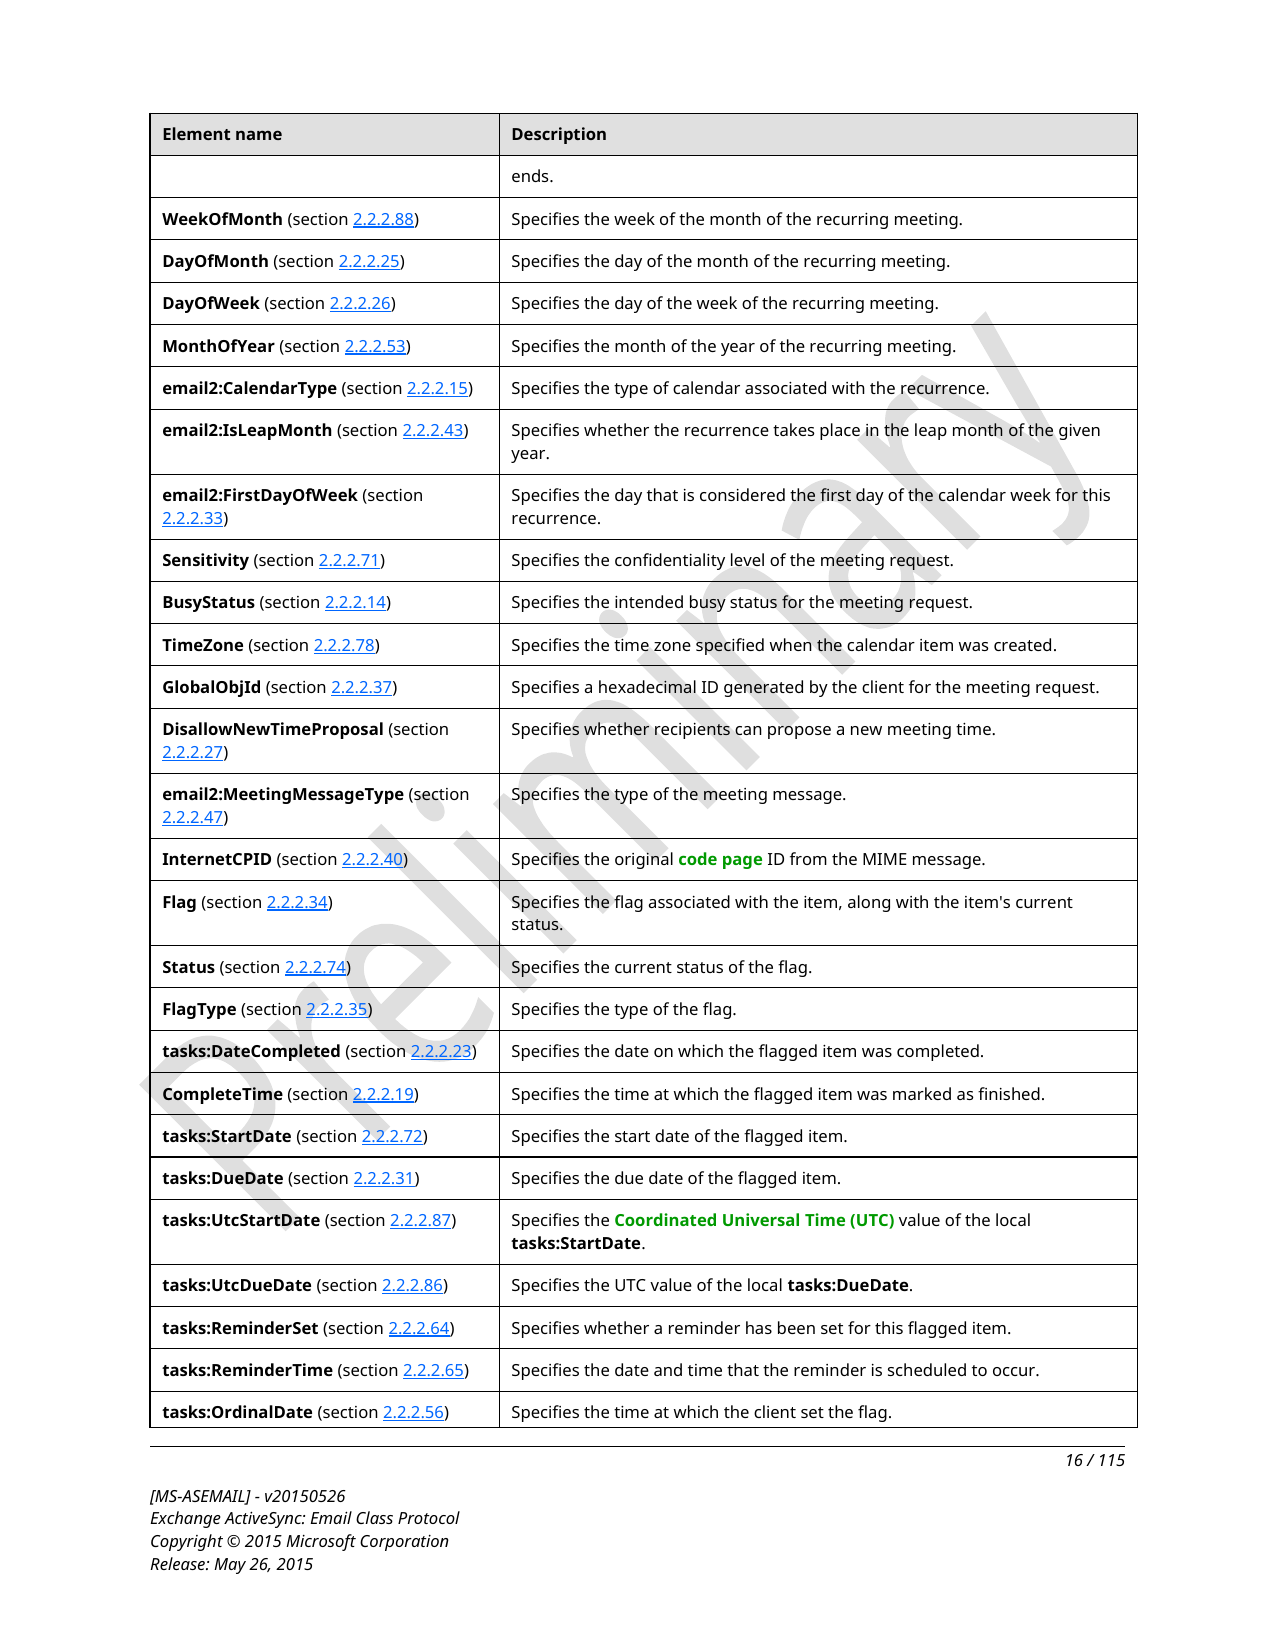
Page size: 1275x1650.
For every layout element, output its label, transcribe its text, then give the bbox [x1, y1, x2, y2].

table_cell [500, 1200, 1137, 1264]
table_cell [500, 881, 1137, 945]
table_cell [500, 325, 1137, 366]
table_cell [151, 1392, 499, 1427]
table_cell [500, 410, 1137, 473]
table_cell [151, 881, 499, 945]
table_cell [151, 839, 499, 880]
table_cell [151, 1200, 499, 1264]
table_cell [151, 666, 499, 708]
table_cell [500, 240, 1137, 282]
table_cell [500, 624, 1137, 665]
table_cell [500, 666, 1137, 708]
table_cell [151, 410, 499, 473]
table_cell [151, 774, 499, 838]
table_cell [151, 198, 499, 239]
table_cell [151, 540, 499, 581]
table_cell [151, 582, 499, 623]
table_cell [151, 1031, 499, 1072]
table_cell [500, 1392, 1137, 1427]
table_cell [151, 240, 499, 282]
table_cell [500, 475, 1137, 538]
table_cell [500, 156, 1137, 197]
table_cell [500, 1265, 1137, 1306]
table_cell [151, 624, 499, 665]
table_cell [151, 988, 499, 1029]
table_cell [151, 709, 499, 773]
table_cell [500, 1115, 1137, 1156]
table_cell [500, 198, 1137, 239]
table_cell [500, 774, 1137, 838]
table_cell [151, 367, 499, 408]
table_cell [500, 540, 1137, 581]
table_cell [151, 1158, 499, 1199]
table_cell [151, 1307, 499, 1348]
table_header Description [500, 114, 1137, 155]
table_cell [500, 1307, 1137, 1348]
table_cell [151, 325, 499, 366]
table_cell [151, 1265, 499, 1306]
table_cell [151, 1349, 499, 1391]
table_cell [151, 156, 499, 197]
table_header Element name [151, 114, 499, 155]
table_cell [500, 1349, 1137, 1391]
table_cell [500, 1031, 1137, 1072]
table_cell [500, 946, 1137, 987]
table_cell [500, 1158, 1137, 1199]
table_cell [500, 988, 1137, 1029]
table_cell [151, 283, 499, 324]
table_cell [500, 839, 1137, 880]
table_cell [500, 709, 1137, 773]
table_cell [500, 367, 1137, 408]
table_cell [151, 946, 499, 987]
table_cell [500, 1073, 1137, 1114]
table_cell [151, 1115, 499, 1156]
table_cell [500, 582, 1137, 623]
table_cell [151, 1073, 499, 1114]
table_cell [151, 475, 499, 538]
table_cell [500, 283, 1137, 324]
